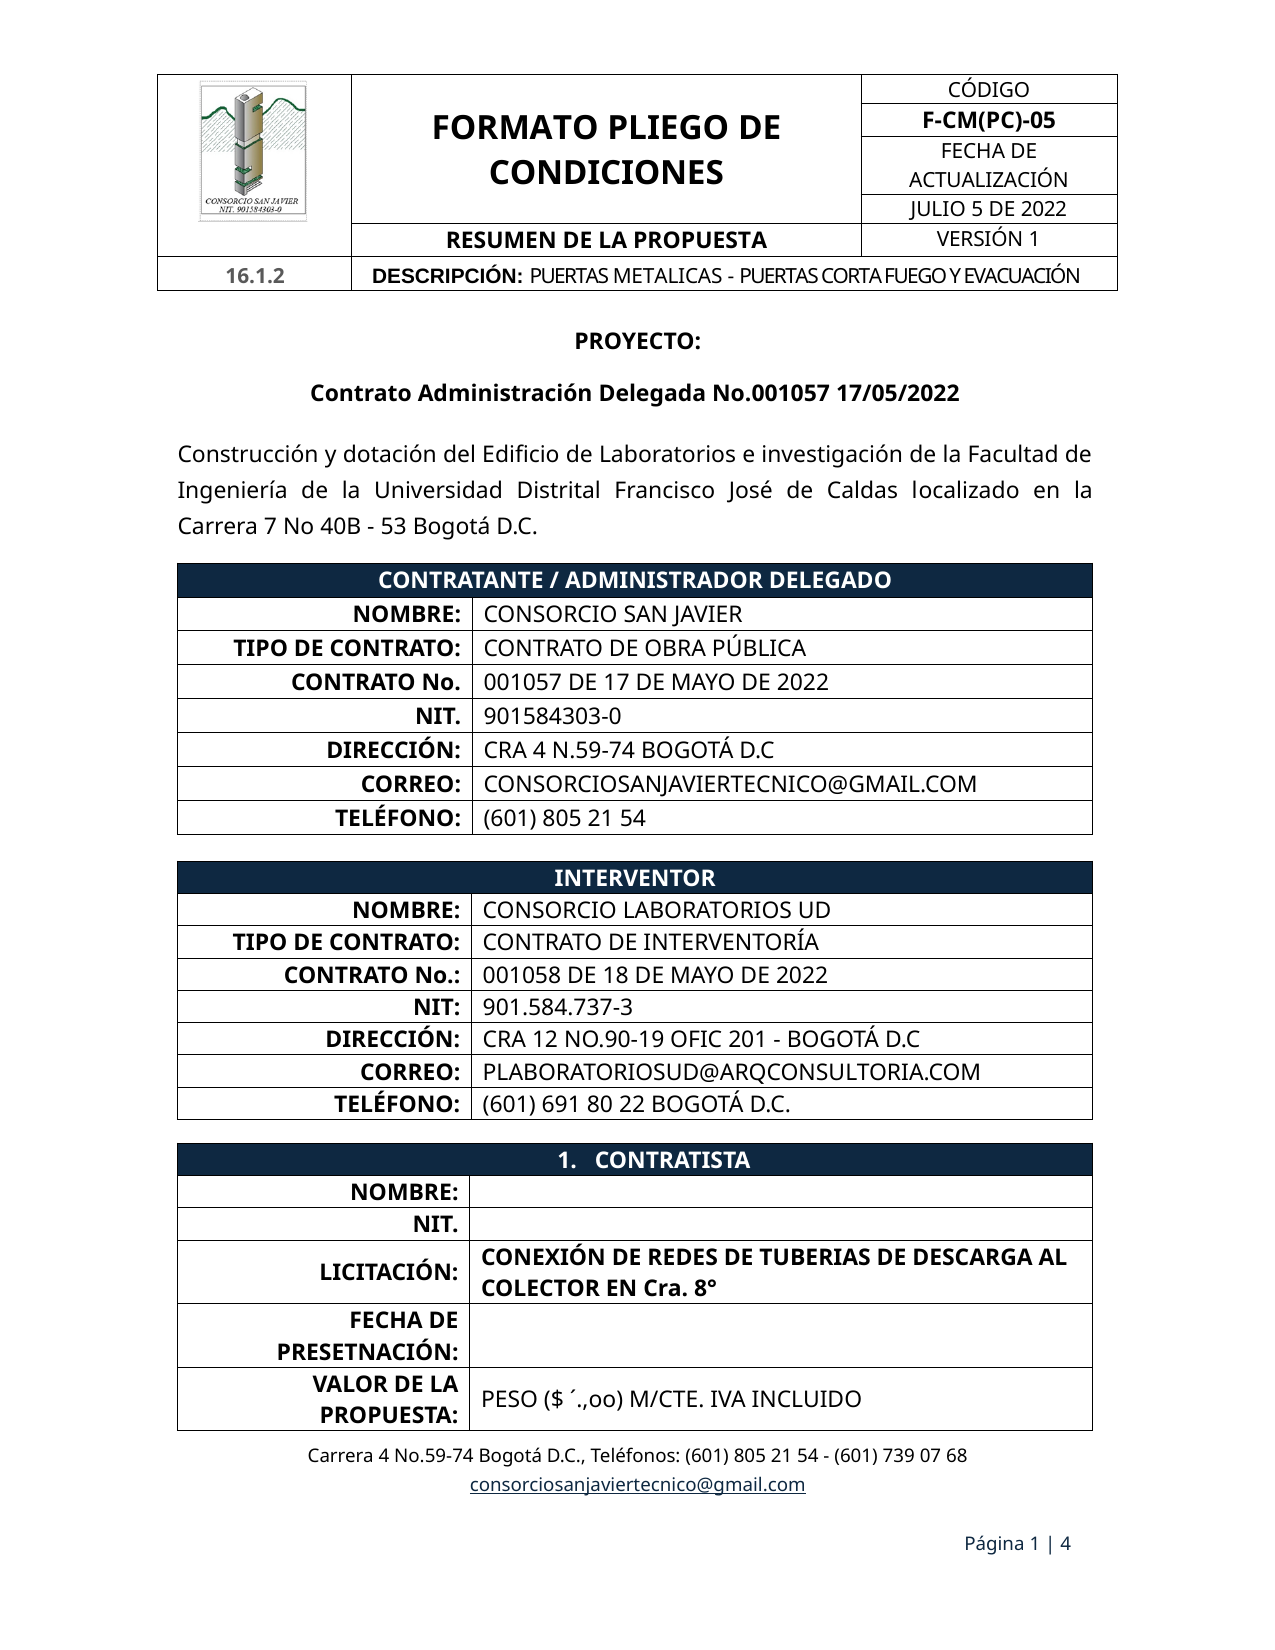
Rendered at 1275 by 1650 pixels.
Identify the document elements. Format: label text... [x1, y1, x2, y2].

table_cell CONTRATO No. [178, 665, 472, 698]
table_cell TIPO DE CONTRATO: [178, 926, 471, 957]
table_cell LICITACIÓN: [178, 1241, 469, 1303]
text Construcción y dotación del Edificio de Laboratorios e investigación de la Facultad de Ingeniería de la Universidad Distrital Francisco José de Caldas localizado en la Carrera 7 No 40B - 53 Bogotá D.C. [177, 438, 1093, 541]
picture [198, 80, 308, 222]
table_cell PLABORATORIOSUD@ARQCONSULTORIA.COM [472, 1055, 1092, 1087]
table_cell NIT. [178, 699, 472, 732]
table_cell (601) 805 21 54 [473, 801, 1092, 833]
table_cell TELÉFONO: [178, 1088, 471, 1119]
table_cell NOMBRE: [178, 894, 471, 925]
table_cell CRA 12 NO.90-19 OFIC 201 - BOGOTÁ D.C [472, 1023, 1092, 1054]
table_cell CONTRATO DE OBRA PÚBLICA [473, 631, 1092, 664]
table_cell NIT: [178, 991, 471, 1022]
table_cell DIRECCIÓN: [178, 733, 472, 766]
table_cell 001057 DE 17 DE MAYO DE 2022 [473, 665, 1092, 698]
table_cell CONSORCIO LABORATORIOS UD [472, 894, 1092, 925]
table_cell [470, 1176, 1092, 1207]
table_cell CONTRATO No.: [178, 959, 471, 990]
table_cell NOMBRE: [178, 598, 472, 630]
table_cell CONSORCIO SAN JAVIER [473, 598, 1092, 630]
table_cell NIT. [178, 1208, 469, 1239]
table_cell PESO ($ ´.,oo) M/CTE. IVA INCLUIDO [470, 1368, 1092, 1430]
table_cell [470, 1304, 1092, 1367]
table_cell DIRECCIÓN: [178, 1023, 471, 1054]
table_cell NOMBRE: [178, 1176, 469, 1207]
table_cell TELÉFONO: [178, 801, 472, 833]
table_cell 001058 DE 18 DE MAYO DE 2022 [472, 959, 1092, 990]
text PROYECTO: [177, 325, 1098, 356]
table_header CONTRATISTA [178, 1144, 1092, 1175]
text Contrato Administración Delegada No.001057 17/05/2022 [177, 377, 1093, 408]
table_cell VALOR DE LA PROPUESTA: [178, 1368, 469, 1430]
table_cell CONEXIÓN DE REDES DE TUBERIAS DE DESCARGA AL COLECTOR EN Cra. 8° [470, 1241, 1092, 1303]
table_cell [470, 1208, 1092, 1239]
table_cell 901584303-0 [473, 699, 1092, 732]
table_header CONTRATANTE / ADMINISTRADOR DELEGADO [178, 564, 1092, 597]
table_cell CORREO: [178, 767, 472, 800]
table_cell CONSORCIOSANJAVIERTECNICO@GMAIL.COM [473, 767, 1092, 800]
table_header INTERVENTOR [178, 862, 1092, 893]
table_cell (601) 691 80 22 BOGOTÁ D.C. [472, 1088, 1092, 1119]
table_cell CORREO: [178, 1055, 471, 1087]
table_cell TIPO DE CONTRATO: [178, 631, 472, 664]
table_cell CRA 4 N.59-74 BOGOTÁ D.C [473, 733, 1092, 766]
table_cell 901.584.737-3 [472, 991, 1092, 1022]
table_cell CONTRATO DE INTERVENTORÍA [472, 926, 1092, 957]
table_cell FECHA DE PRESETNACIÓN: [178, 1304, 469, 1367]
